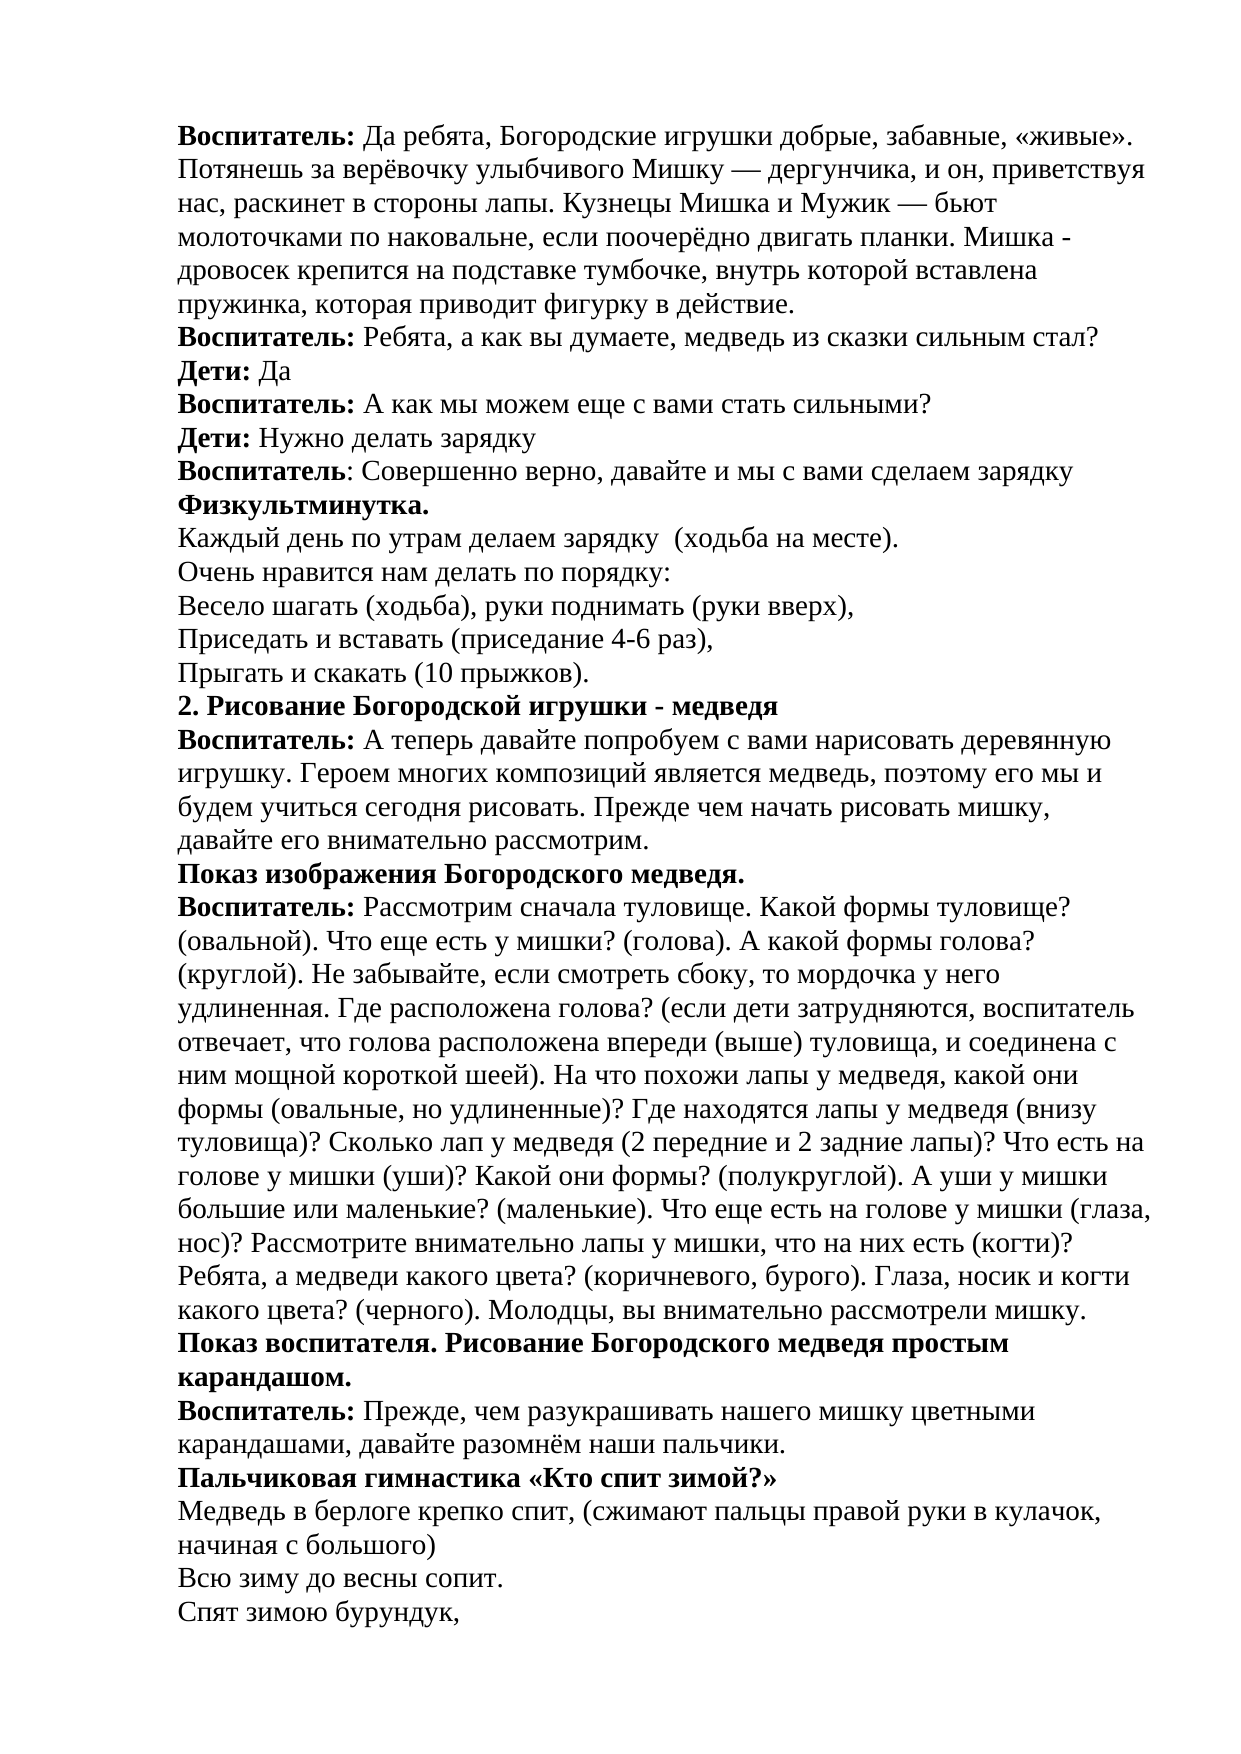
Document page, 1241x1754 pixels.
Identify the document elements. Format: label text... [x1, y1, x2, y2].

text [177, 1460, 1152, 1627]
text Воспитатель: Совершенно верно, давайте и мы с вами сделаем зарядку [177, 453, 1152, 487]
text Дети: Нужно делать зарядку [177, 420, 1152, 453]
text Воспитатель: Прежде, чем разукрашивать нашего мишку цветными карандашами, давайте разомнём наши пальчики. [177, 1393, 1152, 1460]
text Весело шагать (ходьба), руки поднимать (руки вверх), [177, 588, 1152, 621]
text Воспитатель: Да ребята, Богородские игрушки добрые, забавные, «живые». Потянешь за верёвочку улыбчивого Мишку — дергунчика, и он, приветствуя нас, раскинет в стороны лапы. Кузнецы Мишка и Мужик — бьют молоточками по наковальне, если поочерёдно двигать планки. Мишка - дровосек крепится на подставке тумбочке, внутрь которой вставлена пружинка, которая приводит фигурку в действие. [177, 118, 1152, 319]
text 2. Рисование Богородской игрушки - медведя [177, 688, 1152, 722]
text Прыгать и скакать (10 прыжков). [177, 655, 1152, 688]
text Дети: Да [177, 353, 1152, 386]
text Приседать и вставать (приседание 4-6 раз), [177, 621, 1152, 655]
text Показ изображения Богородского медведя. Воспитатель: Рассмотрим сначала туловище. Какой формы туловище? (овальной). Что еще есть у мишки? (голова). А какой формы голова? (круглой). Не забывайте, если смотреть сбоку, то мордочка у него удлиненная. Где расположена голова? (если дети затрудняются, воспитатель отвечает, что голова расположена впереди (выше) туловища, и соединена с ним мощной короткой шеей). На что похожи лапы у медведя, какой они формы (овальные, но удлиненные)? Где находятся лапы у медведя (внизу туловища)? Сколько лап у медведя (2 передние и 2 задние лапы)? Что есть на голове у мишки (уши)? Какой они формы? (полукруглой). А уши у мишки большие или маленькие? (маленькие). Что еще есть на голове у мишки (глаза, нос)? Рассмотрите внимательно лапы у мишки, что на них есть (когти)? Ребята, а медведи какого цвета? (коричневого, бурого). Глаза, носик и когти какого цвета? (черного). Молодцы, вы внимательно рассмотрели мишку. [177, 856, 1152, 1326]
text Воспитатель: А как мы можем еще с вами стать сильными? [177, 386, 1152, 420]
text Каждый день по утрам делаем зарядку (ходьба на месте). [177, 521, 1152, 554]
text Очень нравится нам делать по порядку: [177, 554, 1152, 588]
text Показ воспитателя. Рисование Богородского медведя простым карандашом. [177, 1326, 1152, 1393]
text Воспитатель: А теперь давайте попробуем с вами нарисовать деревянную [177, 722, 1152, 755]
text игрушку. Героем многих композиций является медведь, поэтому его мы и будем учиться сегодня рисовать. Прежде чем начать рисовать мишку, давайте его внимательно рассмотрим. [177, 755, 1152, 856]
text Физкультминутка. [177, 487, 1152, 521]
text Воспитатель: Ребята, а как вы думаете, медведь из сказки сильным стал? [177, 319, 1152, 353]
